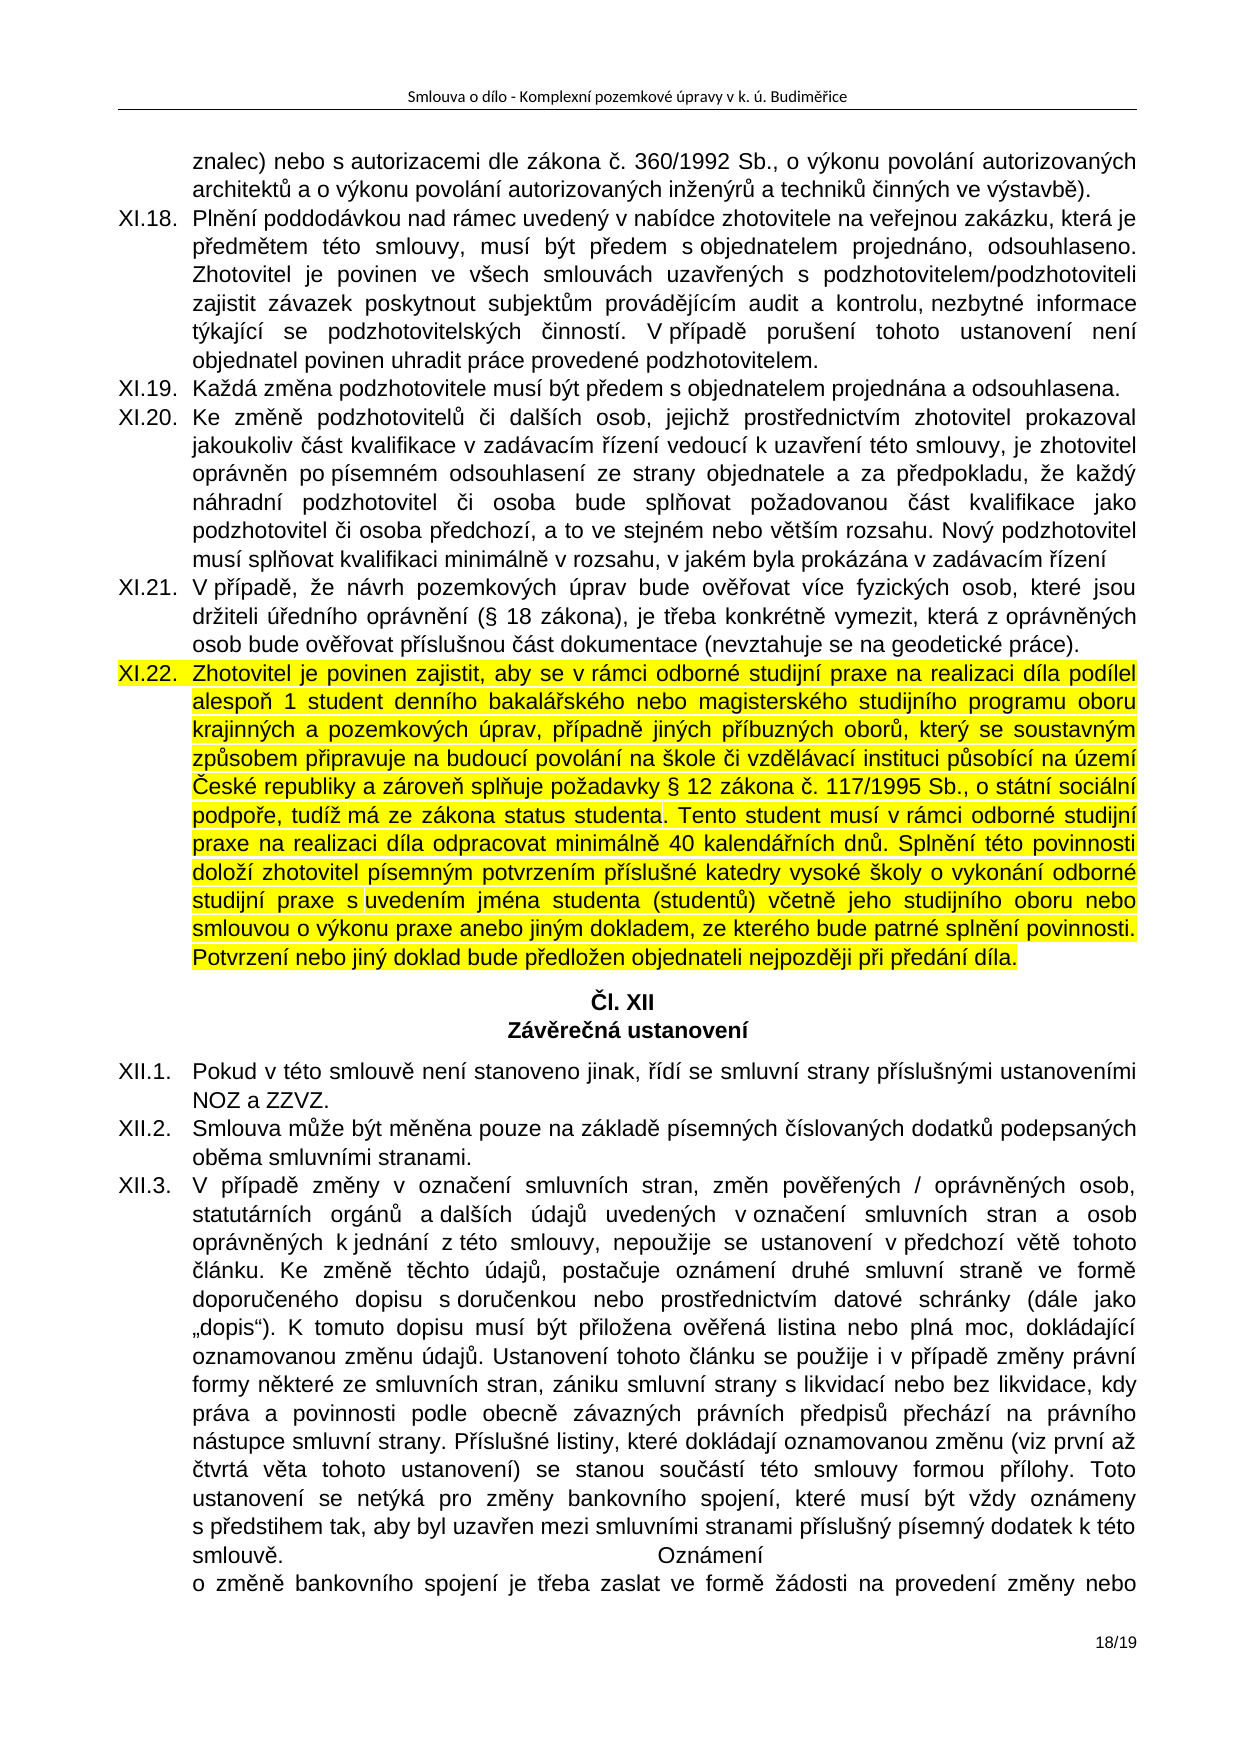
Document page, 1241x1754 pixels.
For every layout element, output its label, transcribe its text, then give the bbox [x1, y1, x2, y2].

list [118, 148, 1137, 202]
text Závěrečná ustanovení [118, 989, 1137, 1044]
list Pokud v této smlouvě není stanoveno jinak, řídí se smluvní strany příslušnými ustanoveními NOZ a ZZVZ. [118, 1058, 1137, 1113]
list Ke změně podzhotovitelů či dalších osob, jejichž prostřednictvím zhotovitel prokazoval jakoukoliv část kvalifikace v zadávacím řízení vedoucí k uzavření této smlouvy, je zhotovitel oprávněn po písemném odsouhlasení ze strany objednatele a za předpokladu, že každý náhradní podzhotovitel či osoba bude splňovat požadovanou část kvalifikace jako podzhotovitel či osoba předchozí, a to ve stejném nebo větším rozsahu. Nový podzhotovitel musí splňovat kvalifikaci minimálně v rozsahu, v jakém byla prokázána v zadávacím řízení [118, 403, 1137, 572]
list Smlouva může být měněna pouze na základě písemných číslovaných dodatků podepsaných oběma smluvními stranami. [118, 1115, 1137, 1170]
list V případě, že návrh pozemkových úprav bude ověřovat více fyzických osob, které jsou držiteli úředního oprávnění (§ 18 zákona), je třeba konkrétně vymezit, která z oprávněných osob bude ověřovat příslušnou část dokumentace (nevztahuje se na geodetické práce). [118, 574, 1137, 657]
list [118, 1172, 1137, 1597]
list Zhotovitel je povinen zajistit, aby se v rámci odborné studijní praxe na realizaci díla podílel alespoň 1 student denního bakalářského nebo magisterského studijního programu oboru krajinných a pozemkových úprav, případně jiných příbuzných oborů, který se soustavným způsobem připravuje na budoucí povolání na škole či vzdělávací instituci působící na území České republiky a zároveň splňuje požadavky § 12 zákona č. 117/1995 Sb., o státní sociální podpoře, tudíž má ze zákona status studenta. Tento student musí v rámci odborné studijní praxe na realizaci díla odpracovat minimálně 40 kalendářních dnů. Splnění této povinnosti doloží zhotovitel písemným potvrzením příslušné katedry vysoké školy o vykonání odborné studijní praxe s uvedením jména studenta (studentů) včetně jeho studijního oboru nebo smlouvou o výkonu praxe anebo jiným dokladem, ze kterého bude patrné splnění povinnosti. Potvrzení nebo jiný doklad bude předložen objednateli nejpozději při předání díla. [118, 686, 1137, 970]
list Každá změna podzhotovitele musí být předem s objednatelem projednána a odsouhlasena. [118, 375, 1137, 401]
list Plnění poddodávkou nad rámec uvedený v nabídce zhotovitele na veřejnou zakázku, která je předmětem této smlouvy, musí být předem s objednatelem projednáno, odsouhlaseno. Zhotovitel je povinen ve všech smlouvách uzavřených s podzhotovitelem/podzhotoviteli zajistit závazek poskytnout subjektům provádějícím audit a kontrolu, nezbytné informace týkající se podzhotovitelských činností. V případě porušení tohoto ustanovení není objednatel povinen uhradit práce provedené podzhotovitelem. [118, 204, 1137, 373]
